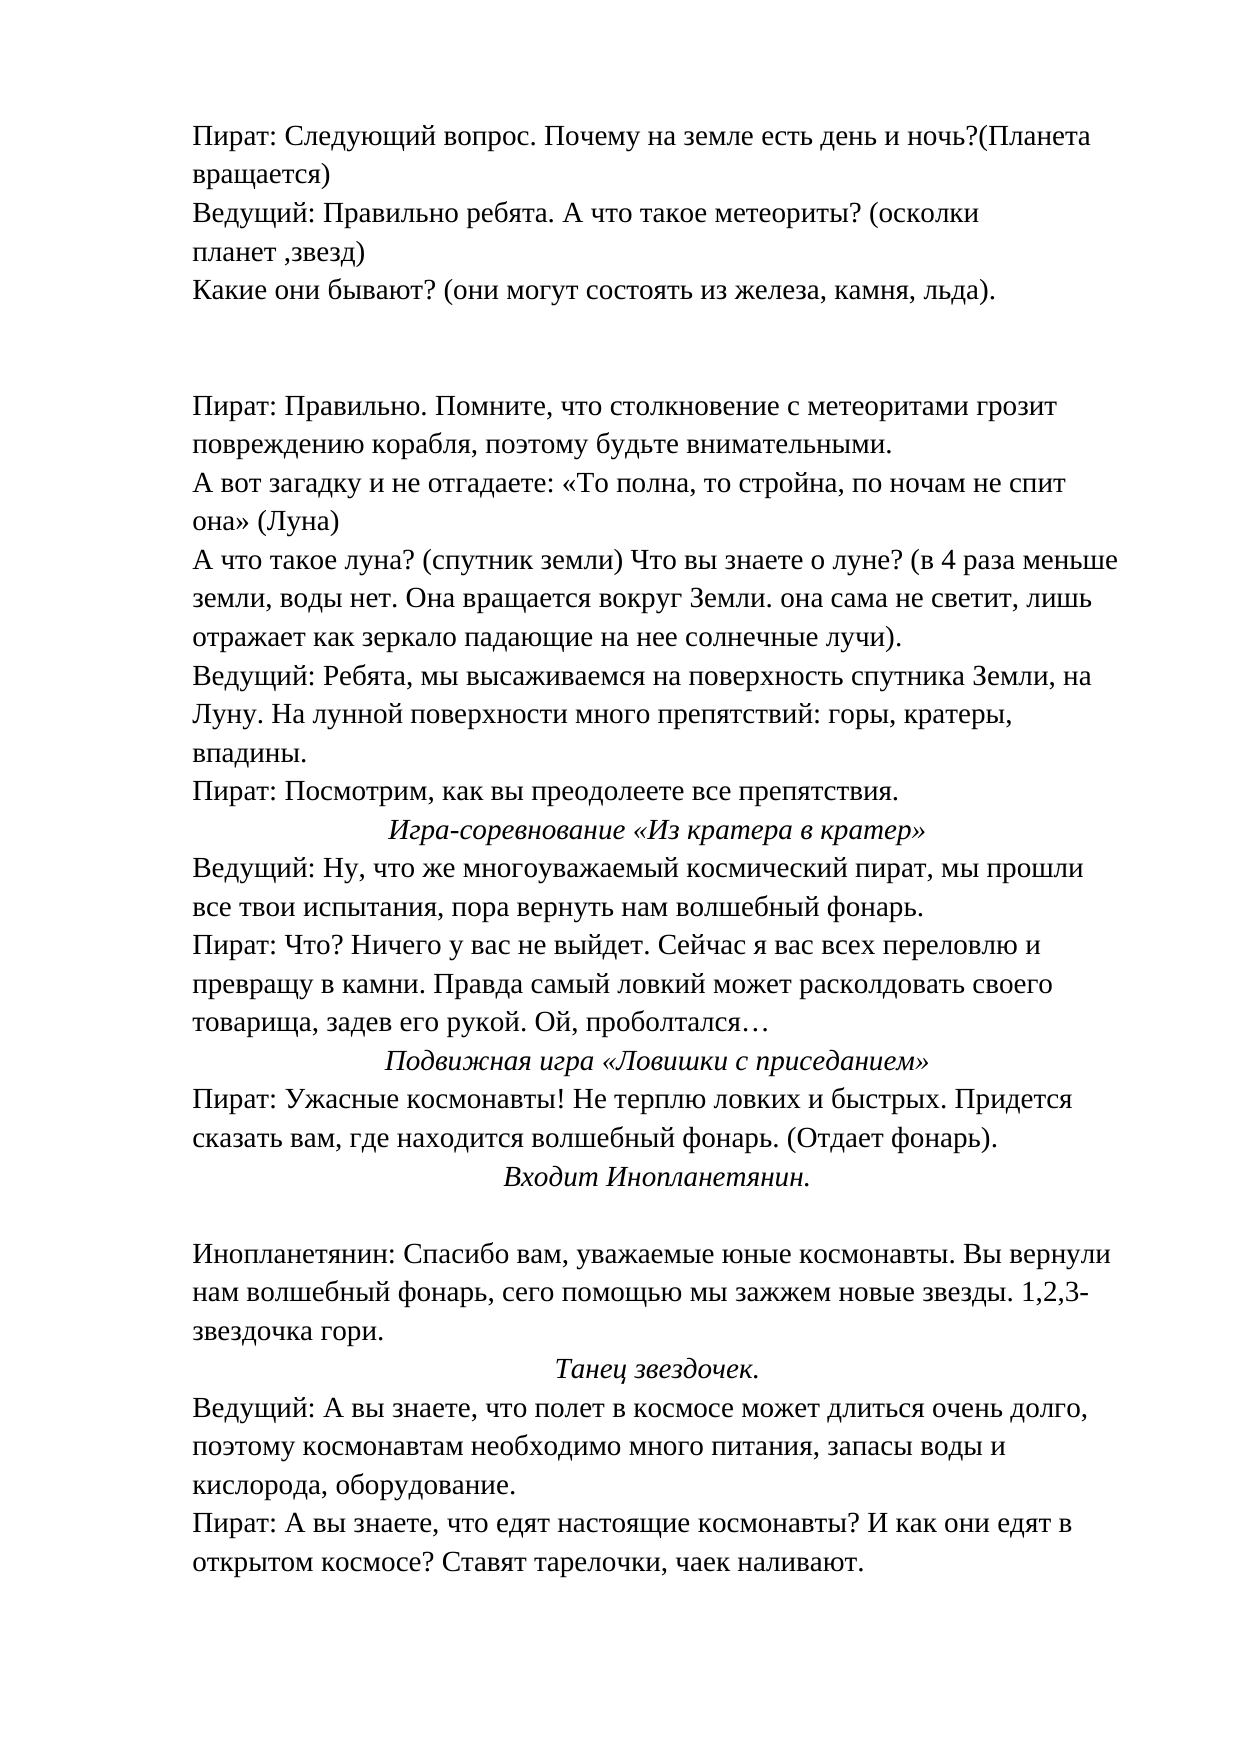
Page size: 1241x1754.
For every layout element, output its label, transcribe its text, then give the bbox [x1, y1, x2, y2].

text Ведущий: Правильно ребята. А что такое метеориты? (осколки планет ,звезд) [192, 195, 1122, 267]
text А что такое луна? (спутник земли) Что вы знаете о луне? (в 4 раза меньше земли, воды нет. Она вращается вокруг Земли. она сама не светит, лишь отражает как зеркало падающие на нее солнечные лучи). [192, 542, 1122, 653]
text Игра-соревнование «Из кратера в кратер» [192, 812, 1122, 845]
text Ведущий: Ну, что же многоуважаемый космический пират, мы прошли все твои испытания, пора вернуть нам волшебный фонарь. [192, 850, 1122, 922]
text Пират: Что? Ничего у вас не выйдет. Сейчас я вас всех переловлю и превращу в камни. Правда самый ловкий может расколдовать своего товарища, задев его рукой. Ой, проболтался… [192, 927, 1122, 1038]
text Танец звездочек. [192, 1351, 1122, 1385]
text Инопланетянин: Спасибо вам, уважаемые юные космонавты. Вы вернули нам волшебный фонарь, сего помощью мы зажжем новые звезды. 1,2,3-звездочка гори. [192, 1236, 1122, 1346]
text Ведущий: Ребята, мы высаживаемся на поверхность спутника Земли, на Луну. На лунной поверхности много препятствий: горы, кратеры, впадины. [192, 658, 1122, 768]
text Пират: Посмотрим, как вы преодолеете все препятствия. [192, 773, 1122, 807]
text Подвижная игра «Ловишки с приседанием» [192, 1043, 1122, 1077]
text Ведущий: А вы знаете, что полет в космосе может длиться очень долго, поэтому космонавтам необходимо много питания, запасы воды и кислорода, оборудование. [192, 1390, 1122, 1501]
text Пират: Следующий вопрос. Почему на земле есть день и ночь?(Планета вращается) [192, 118, 1122, 190]
text А вот загадку и не отгадаете: «То полна, то стройна, по ночам не спит она» (Луна) [192, 465, 1122, 537]
text Какие они бывают? (они могут состоять из железа, камня, льда). [192, 272, 1122, 306]
text Входит Инопланетянин. [192, 1159, 1122, 1192]
text Пират: Правильно. Помните, что столкновение с метеоритами грозит повреждению корабля, поэтому будьте внимательными. [192, 388, 1122, 460]
text Пират: А вы знаете, что едят настоящие космонавты? И как они едят в открытом космосе? Ставят тарелочки, чаек наливают. [192, 1506, 1122, 1578]
text Пират: Ужасные космонавты! Не терплю ловких и быстрых. Придется сказать вам, где находится волшебный фонарь. (Отдает фонарь). [192, 1082, 1122, 1154]
